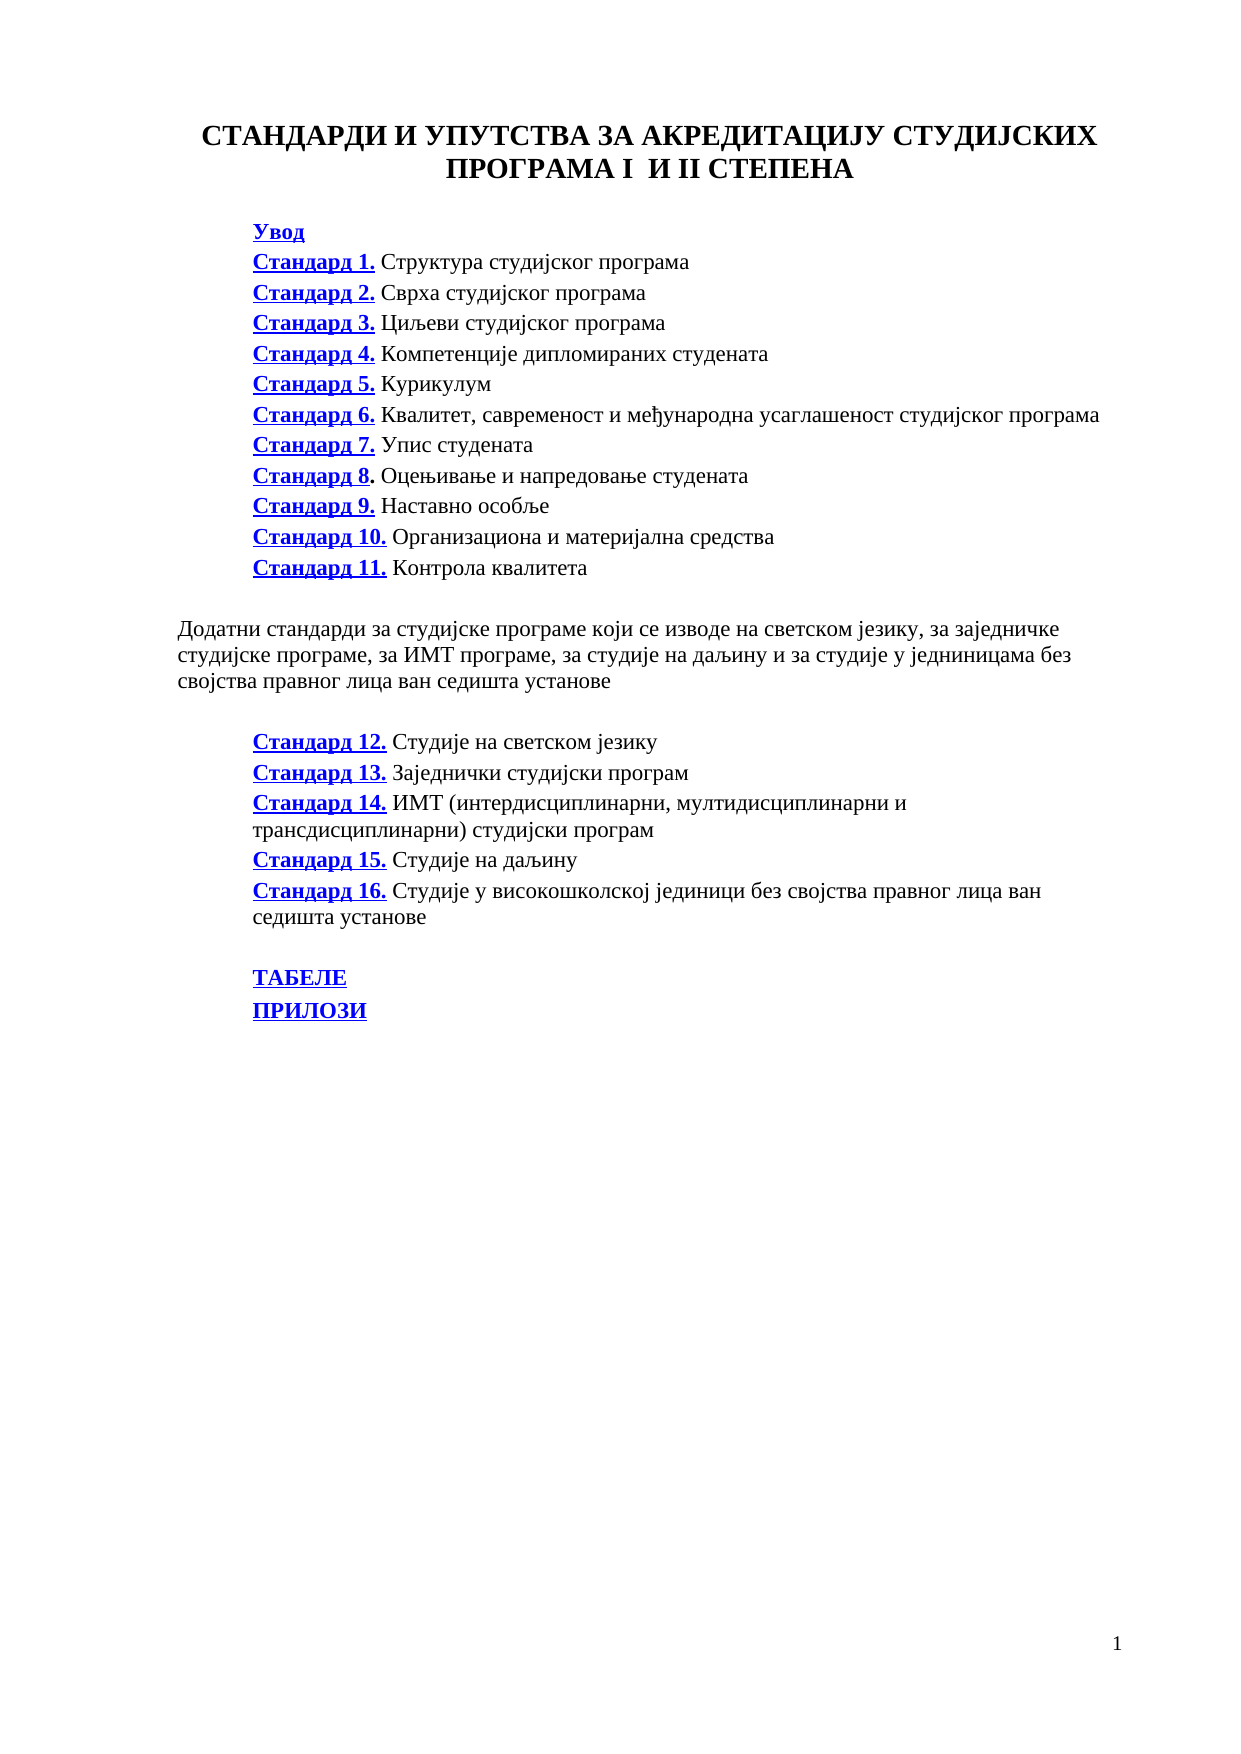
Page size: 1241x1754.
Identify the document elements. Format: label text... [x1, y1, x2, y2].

text СТАНДАРДИ И УПУТСТВА ЗА АКРЕДИТАЦИЈУ СТУДИЈСКИХ ПРОГРАМА I И II СТЕПЕНА [177, 118, 1122, 185]
text Стандард 13. Заједнички студијски програм [252, 759, 1122, 785]
text Стандард 5. Курикулум [252, 370, 1122, 397]
text Стандард 7. Упис студената [252, 431, 1122, 458]
text ПРИЛОЗИ [252, 997, 1122, 1023]
text ТАБЕЛЕ [252, 964, 1122, 991]
text Стандард 10. Организациона и материјална средства [252, 523, 1122, 549]
text Додатни стандарди за студијске програме који се изводе на светском језику, за заједничке студијске програме, за ИМТ програме, за студије на даљину и за студије у једниницама без својства правног лица ван седишта установе [177, 614, 1122, 694]
text Увод [252, 218, 1122, 244]
text Стандард 1. Структура студијског програма [252, 248, 1122, 275]
text Стандард 3. Циљеви студијског програма [252, 309, 1122, 336]
text Стандард 9. Наставно особље [252, 492, 1122, 519]
text Стандард 14. ИМТ (интердисциплинарни, мултидисциплинарни и трансдисциплинарни) студијски програм [252, 789, 1122, 842]
text Стандард 8. Оцењивање и напредовање студената [252, 462, 1122, 488]
text Стандард 4. Компетенције дипломираних студената [252, 340, 1122, 366]
text Стандард 6. Квалитет, савременост и међународна усаглашеност студијског програма [252, 401, 1122, 427]
text Стандард 16. Студије у високошколској јединици без својства правног лица ван седишта установе [252, 877, 1122, 929]
text Стандард 11. Контрола квалитета [252, 553, 1122, 580]
text Стандард 15. Студије на даљину [252, 846, 1122, 873]
text Стандард 12. Студије на светском језику [252, 728, 1122, 755]
text Стандард 2. Сврха студијског програма [252, 279, 1122, 305]
